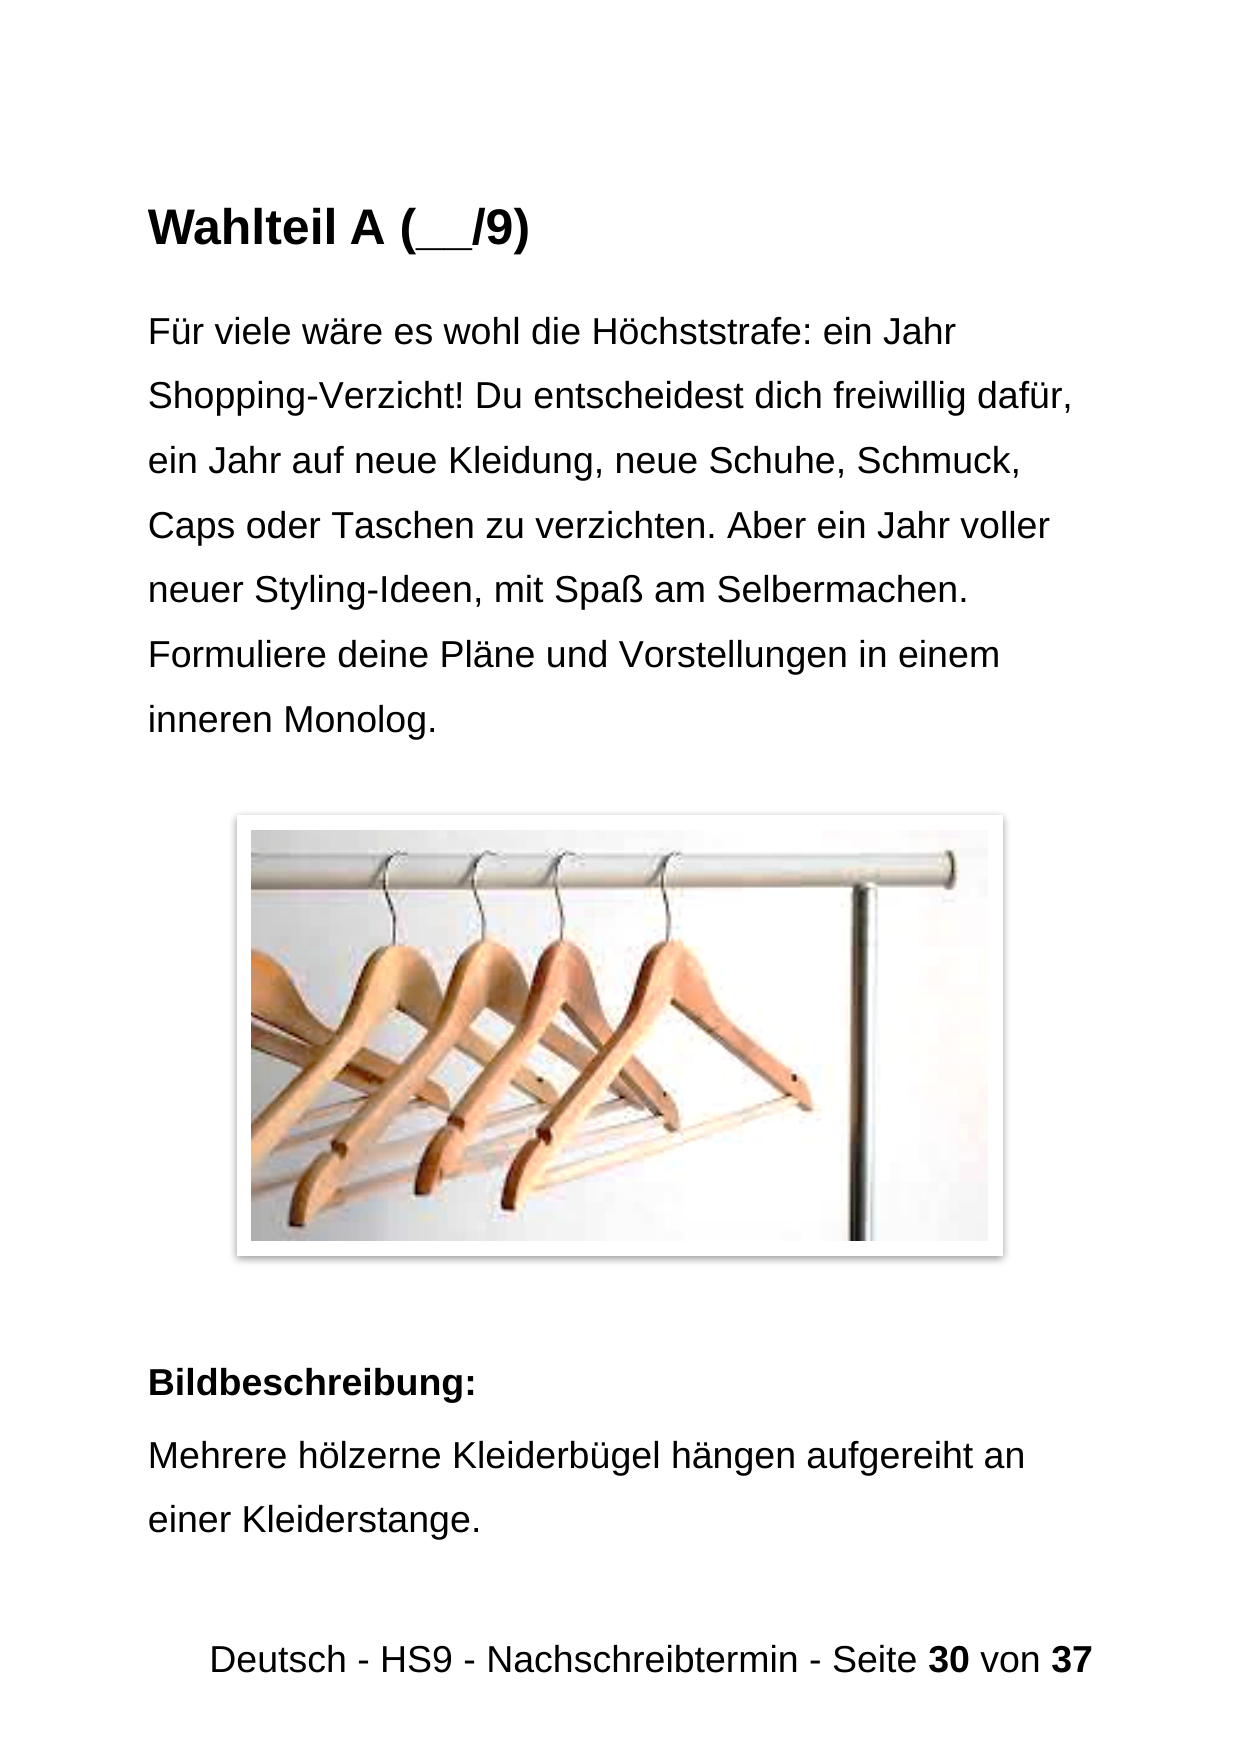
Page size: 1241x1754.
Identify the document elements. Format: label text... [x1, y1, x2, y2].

text Für viele wäre es wohl die Höchststrafe: ein Jahr Shopping-Verzicht! Du entscheidest dich freiwillig dafür, ein Jahr auf neue Kleidung, neue Schuhe, Schmuck, Caps oder Taschen zu verzichten. Aber ein Jahr voller neuer Styling-Ideen, mit Spaß am Selbermachen. Formuliere deine Pläne und Vorstellungen in einem inneren Monolog. [148, 309, 1093, 740]
subtitle Wahlteil A (__/9) [148, 198, 1093, 255]
text Mehrere hölzerne Kleiderbügel hängen aufgereiht an einer Kleiderstange. [148, 1433, 1093, 1541]
picture [251, 830, 988, 1241]
subtitle Bildbeschreibung: [148, 1360, 1093, 1403]
